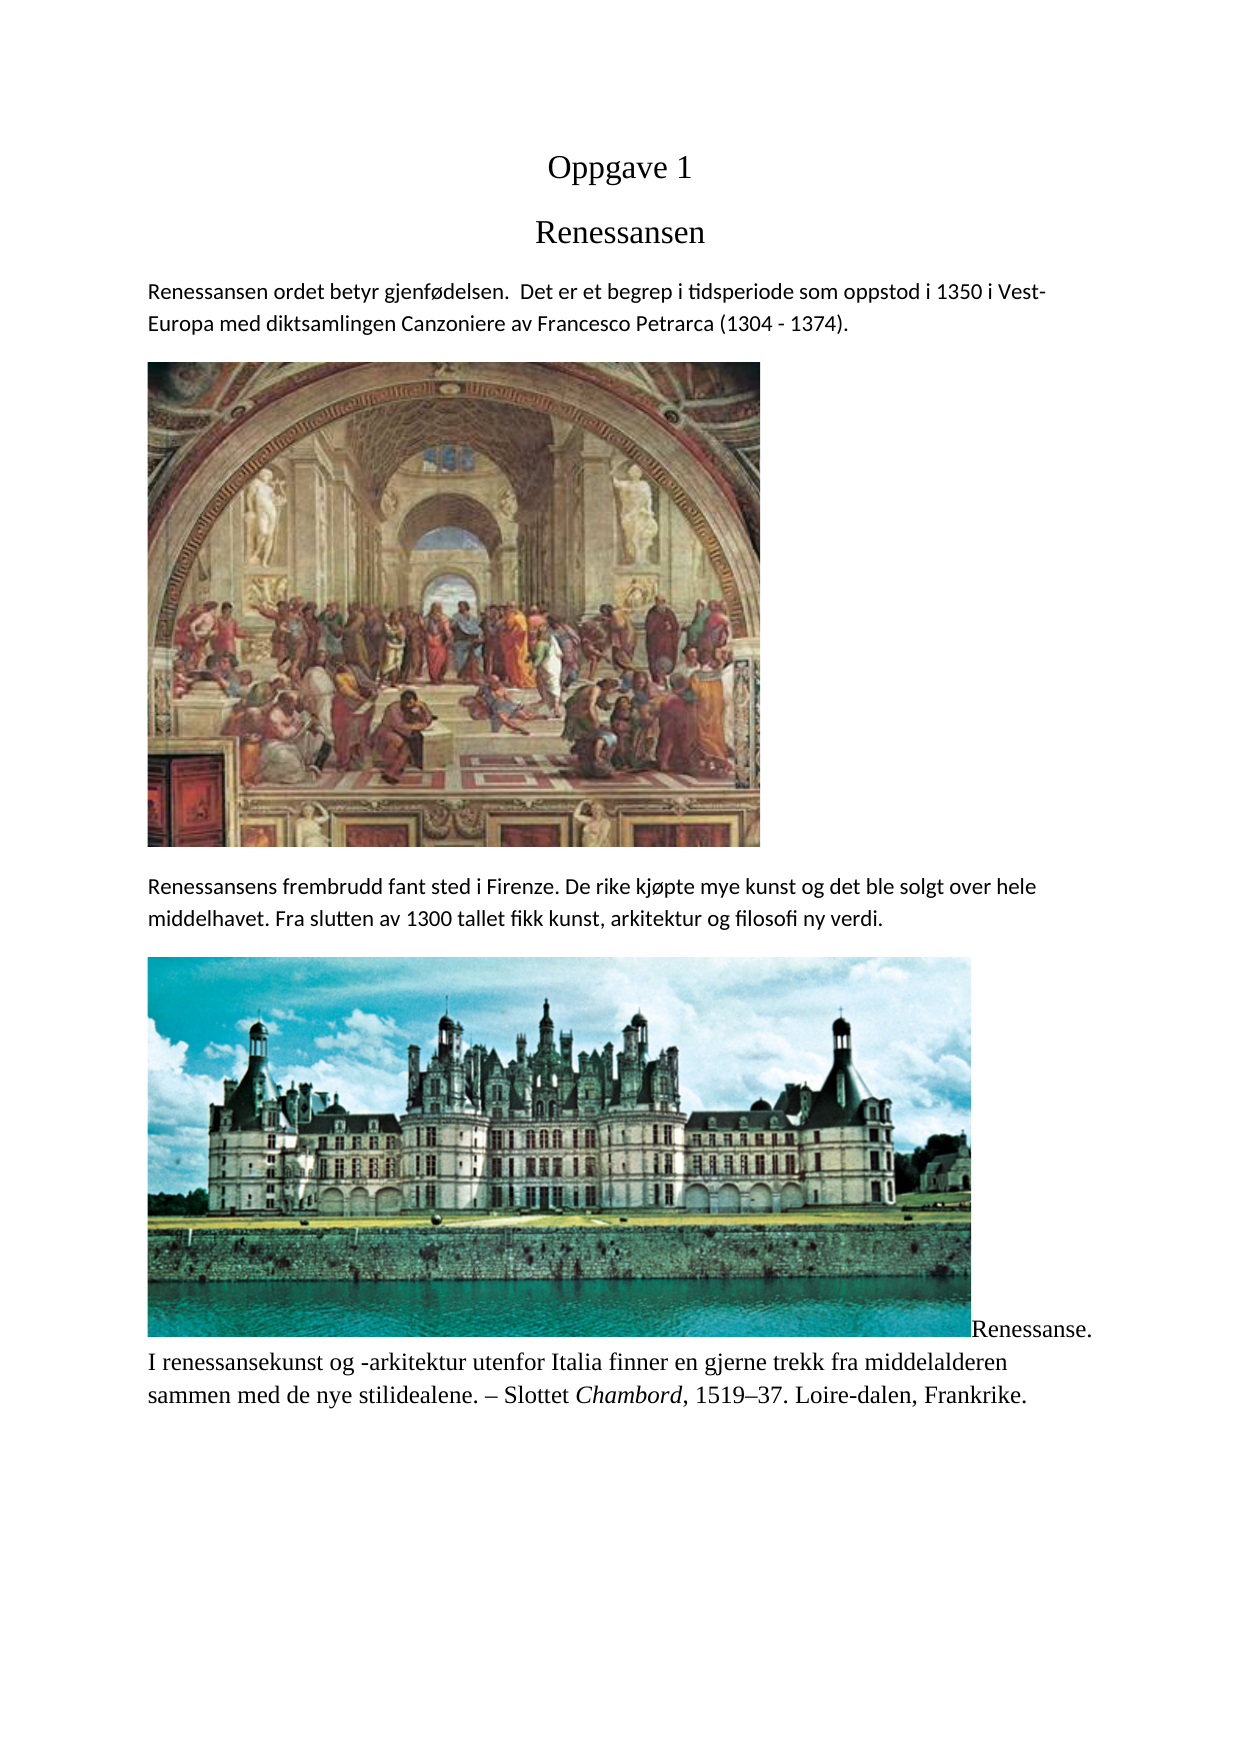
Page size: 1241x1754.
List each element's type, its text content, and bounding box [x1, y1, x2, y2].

text Renessansens frembrudd fant sted i Firenze. De rike kjøpte mye kunst og det ble solgt over hele middelhavet. Fra slutten av 1300 tallet fikk kunst, arkitektur og filosofi ny verdi. [148, 872, 1093, 932]
picture [147, 362, 760, 847]
text Oppgave 1 [148, 148, 1093, 186]
text Renessansen ordet betyr gjenfødelsen. Det er et begrep i tidsperiode som oppstod i 1350 i Vest-Europa med diktsamlingen Canzoniere av Francesco Petrarca (1304 - 1374). [148, 277, 1093, 338]
picture [147, 957, 972, 1337]
text Renessansen [148, 212, 1093, 251]
